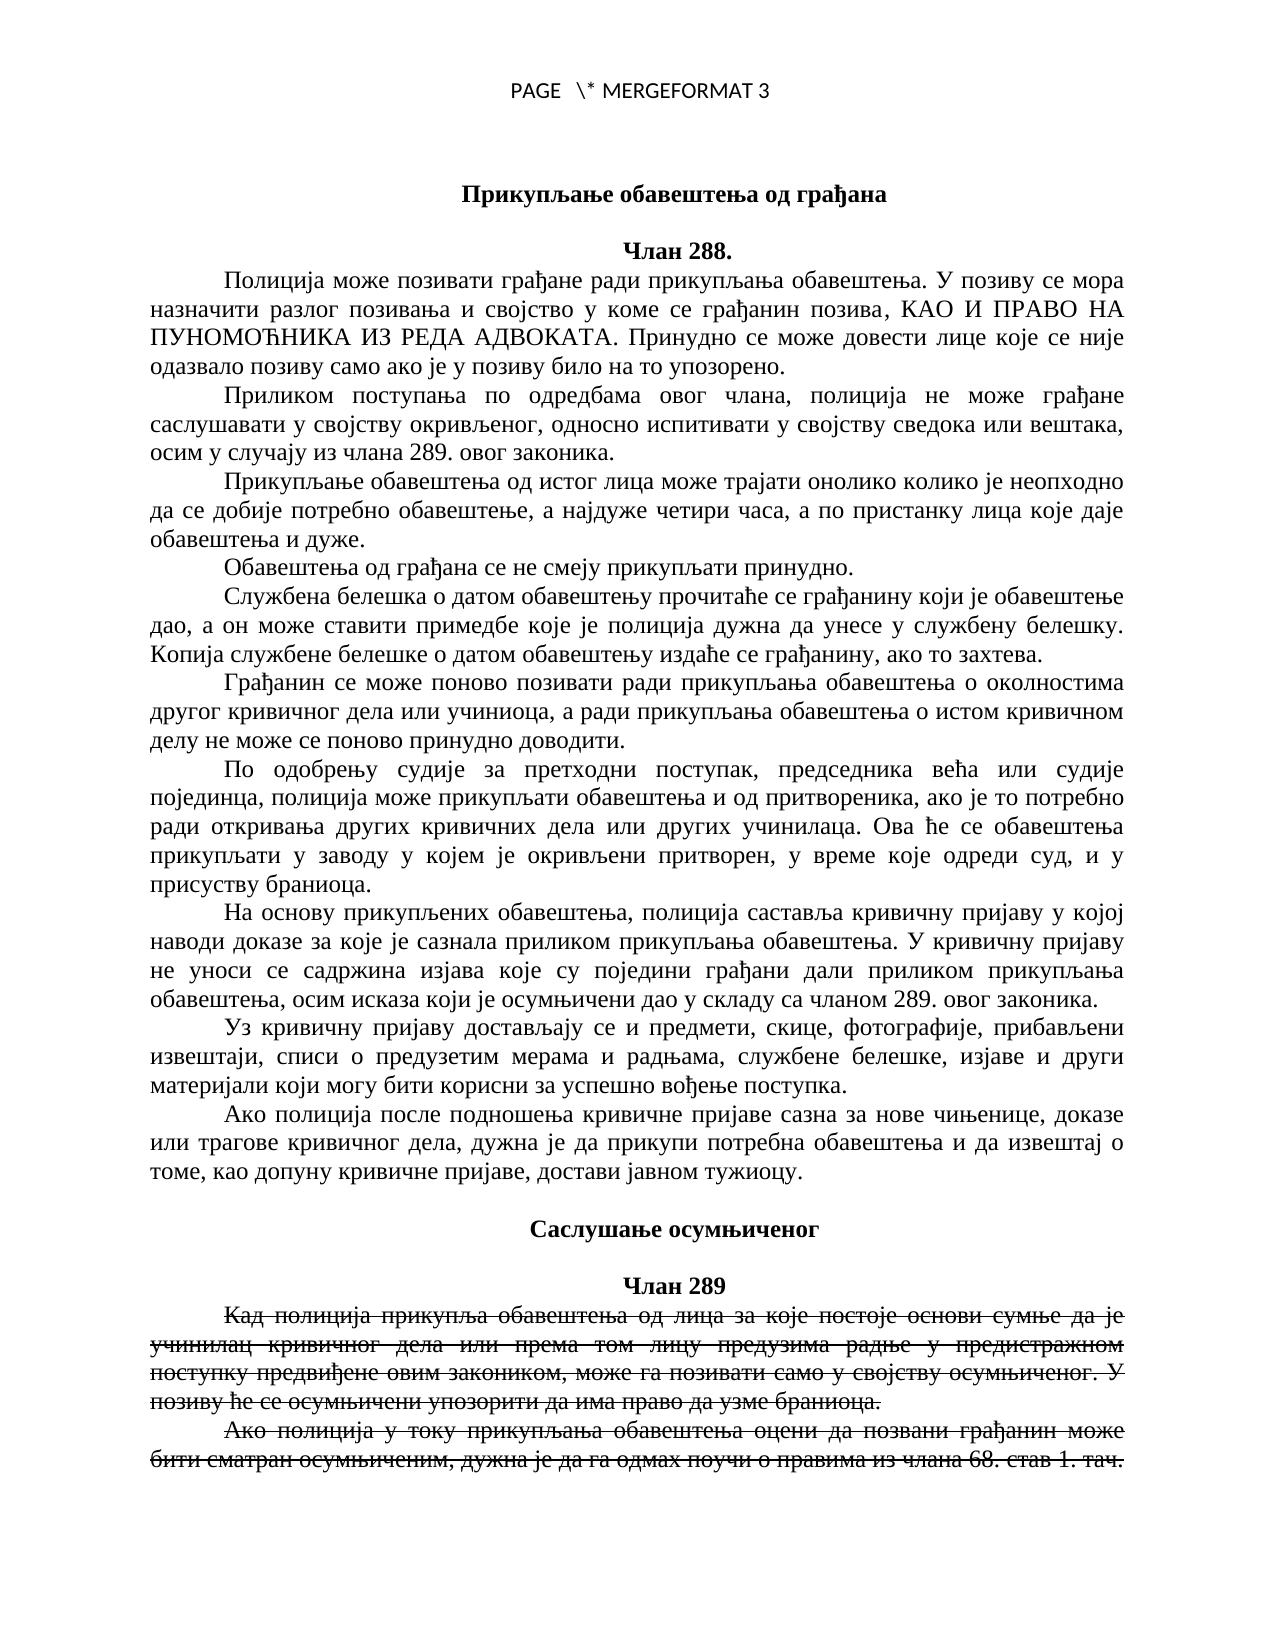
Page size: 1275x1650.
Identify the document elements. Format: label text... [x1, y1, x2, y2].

text Обавештења од грађана се не смеју прикупљати принудно. [150, 552, 1125, 581]
text На основу прикупљених обавештења, полиција саставља кривичну пријаву у којој наводи доказе за које је сазнала приликом прикупљања обавештења. У кривичну пријаву не уноси се садржина изјава које су поједини грађани дали приликом прикупљања обавештења, осим исказа који је осумњичени дао у складу са чланом 289. овог законика. [150, 897, 1125, 1012]
text Кад полиција прикупља обавештења од лица за које постоје основи сумње да је учинилац кривичног дела или према том лицу предузима радње у предистражном поступку предвиђене овим закоником, може га позивати само у својству осумњиченог. У позиву ће се осумњичени упозорити да има право да узме браниоца. [150, 1300, 1125, 1373]
text Грађанин се може поново позивати ради прикупљања обавештења о околностима другог кривичног дела или учиниоца, а ради прикупљања обавештења о истом кривичном делу не може се поново принудно доводити. [150, 667, 1125, 754]
text Полиција може позивати грађане ради прикупљања обавештења. У позиву се мора назначити разлог позивања и својство у коме се грађанин позива, КАО И ПРАВО НА ПУНОМОЋНИКА ИЗ РЕДА АДВОКАТА. Принудно се може довести лице које се није одазвало позиву само ако је у позиву било на то упозорено. [150, 265, 1125, 380]
text Члан 289 [150, 1271, 1125, 1300]
text Службена белешка о датом обавештењу прочитаће се грађанину који је обавештење дао, а он може ставити примедбе које је полиција дужна да унесе у службену белешку. Копија службене белешке о датом обавештењу издаће се грађанину, ако то захтева. [150, 581, 1125, 667]
text Приликом поступања по одредбама овог члана, полиција не може грађане саслушавати у својству окривљеног, односно испитивати у својству сведока или вештака, осим у случају из члана 289. овог законика. [150, 380, 1125, 466]
text Саслушање осумњиченог [150, 1214, 1125, 1242]
text Кад полиција прикупља обавештења од лица за које постоје основи сумње да је учинилац кривичног дела или према том лицу предузима радње у предистражном поступку предвиђене овим закоником, може га позивати само у својству осумњиченог. У позиву ће се осумњичени упозорити да има право да узме браниоца. [150, 1374, 1125, 1415]
text Прикупљање обавештења од грађана [150, 179, 1125, 207]
text Ако полиција после подношења кривичне пријаве сазна за нове чињенице, доказе или трагове кривичног дела, дужна је да прикупи потребна обавештења и да извештај о томе, као допуну кривичне пријаве, достави јавном тужиоцу. [150, 1099, 1125, 1185]
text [150, 1415, 1125, 1472]
text Прикупљање обавештења од истог лица може трајати онолико колико је неопходно да се добије потребно обавештење, а најдуже четири часа, а по пристанку лица које даје обавештења и дуже. [150, 466, 1125, 552]
text Члан 288. [150, 236, 1125, 265]
text Уз кривичну пријаву достављају се и предмети, скице, фотографије, прибављени извештаји, списи о предузетим мерама и радњама, службене белешке, изјаве и други материјали који могу бити корисни за успешно вођење поступка. [150, 1012, 1125, 1099]
text По одобрењу судије за претходни поступак, председника већа или судије појединца, полиција може прикупљати обавештења и од притвореника, ако је то потребно ради откривања других кривичних дела или других учинилаца. Ова ће се обавештења прикупљати у заводу у којем је окривљени притворен, у време које одреди суд, и у присуству браниоца. [150, 754, 1125, 897]
